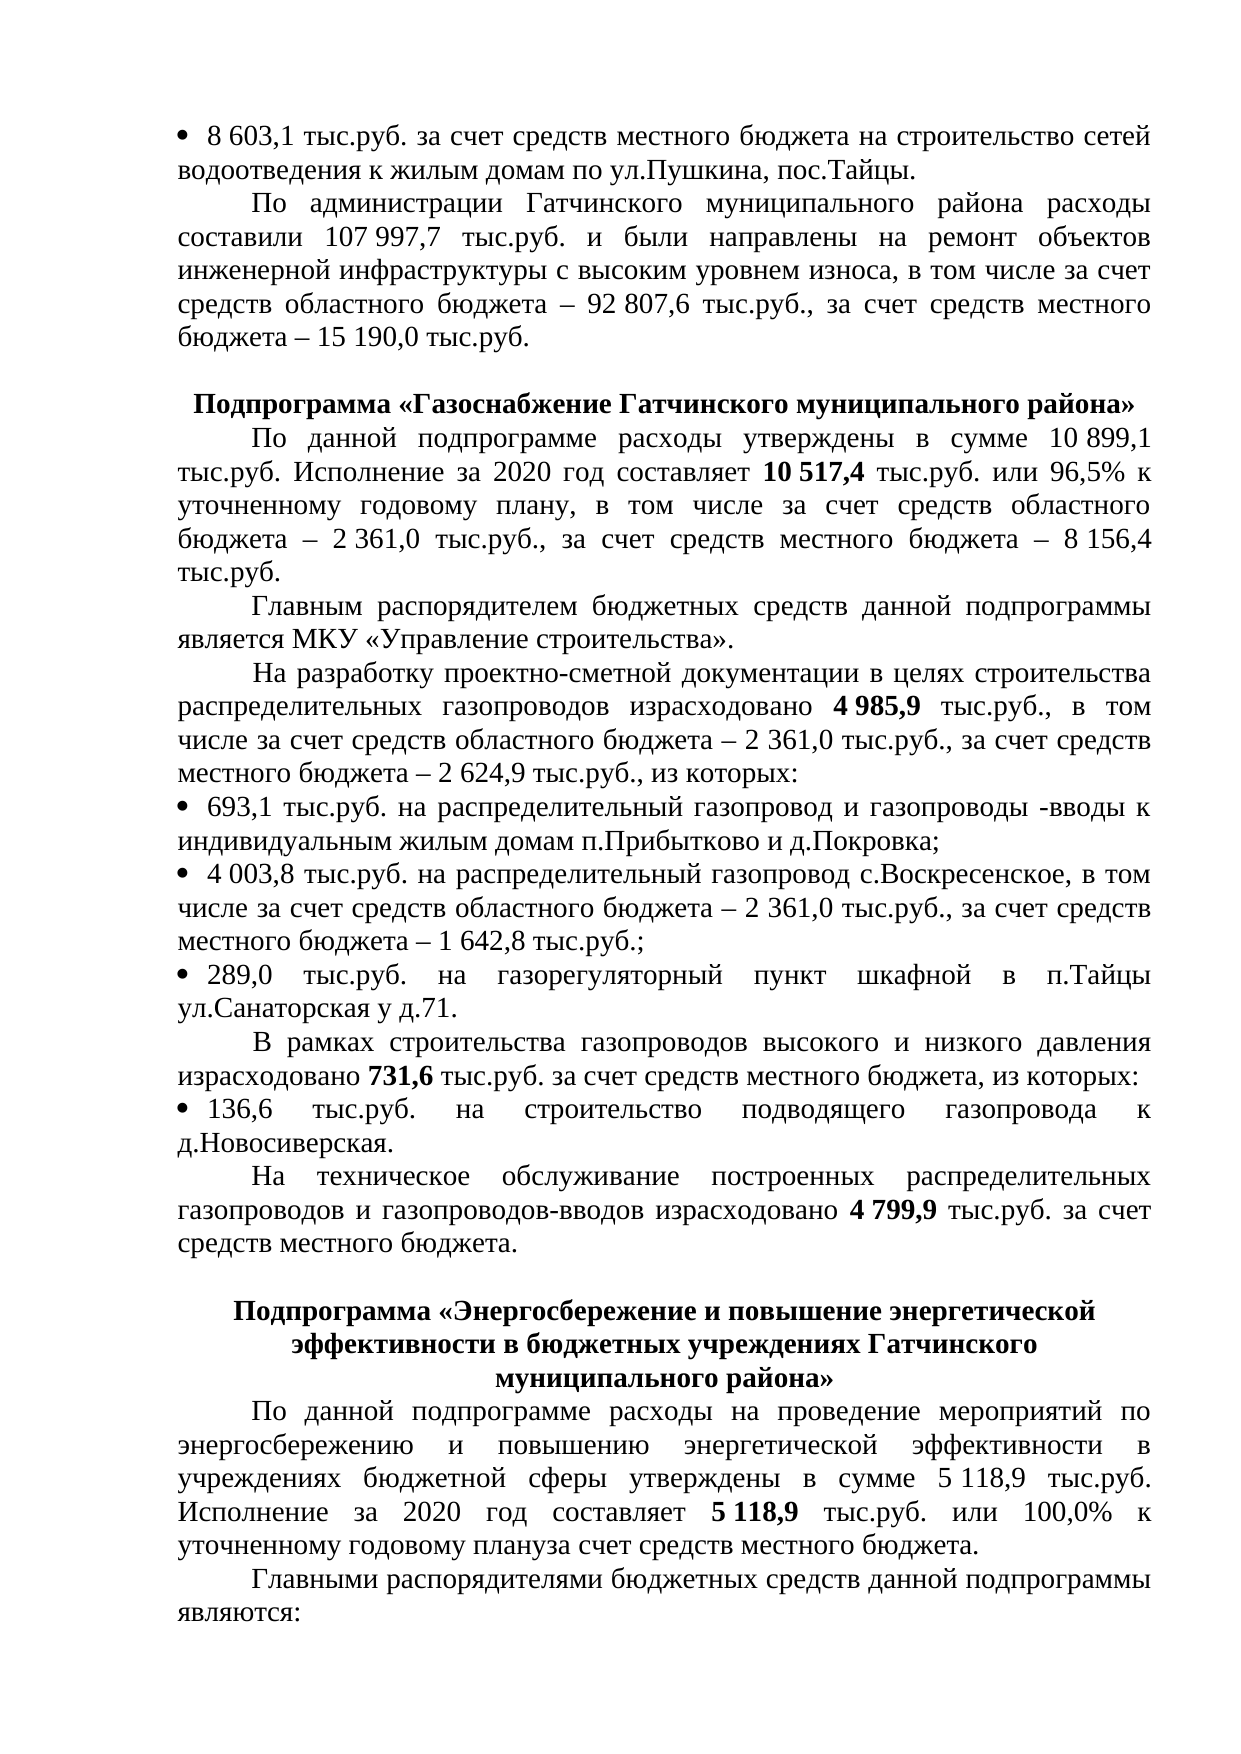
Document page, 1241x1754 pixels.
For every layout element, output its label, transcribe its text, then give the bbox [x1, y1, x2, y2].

list Подпрограмма «Газоснабжение Гатчинского муниципального района» [177, 387, 1152, 420]
list По данной подпрограмме расходы на проведение мероприятий по энергосбережению и повышению энергетической эффективности в учреждениях бюджетной сферы утверждены в сумме 5 118,9 тыс.руб. Исполнение за 2020 год составляет 5 118,9 тыс.руб. или 100,0% к уточненному годовому плануза счет средств местного бюджета. [177, 1393, 1152, 1561]
list На разработку проектно-сметной документации в целях строительства распределительных газопроводов израсходовано 4 985,9 тыс.руб., в том числе за счет средств областного бюджета – 2 361,0 тыс.руб., за счет средств местного бюджета – 2 624,9 тыс.руб., из которых: [177, 655, 1152, 789]
list 289,0 тыс.руб. на газорегуляторный пункт шкафной в п.Тайцы ул.Санаторская у д.71. [177, 957, 1152, 1024]
list 8 603,1 тыс.руб. за счет средств местного бюджета на строительство сетей водоотведения к жилым домам по ул.Пушкина, пос.Тайцы. [177, 118, 1152, 185]
list В рамках строительства газопроводов высокого и низкого давления израсходовано 731,6 тыс.руб. за счет средств местного бюджета, из которых: [177, 1024, 1152, 1091]
text Главными распорядителями бюджетных средств данной подпрограммы являются: [177, 1561, 1152, 1628]
list На техническое обслуживание построенных распределительных газопроводов и газопроводов-вводов израсходовано 4 799,9 тыс.руб. за счет средств местного бюджета. [177, 1158, 1152, 1259]
list 136,6 тыс.руб. на строительство подводящего газопровода к д.Новосиверская. [177, 1091, 1152, 1158]
list Подпрограмма «Энергосбережение и повышение энергетической эффективности в бюджетных учреждениях Гатчинского муниципального района» [177, 1293, 1152, 1393]
text Главным распорядителем бюджетных средств данной подпрограммы является МКУ «Управление строительства». [177, 588, 1152, 655]
list 4 003,8 тыс.руб. на распределительный газопровод с.Воскресенское, в том числе за счет средств областного бюджета – 2 361,0 тыс.руб., за счет средств местного бюджета – 1 642,8 тыс.руб.; [177, 856, 1152, 957]
list По администрации Гатчинского муниципального района расходы составили 107 997,7 тыс.руб. и были направлены на ремонт объектов инженерной инфраструктуры с высоким уровнем износа, в том числе за счет средств областного бюджета – 92 807,6 тыс.руб., за счет средств местного бюджета – 15 190,0 тыс.руб. [177, 185, 1152, 353]
list 693,1 тыс.руб. на распределительный газопровод и газопроводы -вводы к индивидуальным жилым домам п.Прибытково и д.Покровка; [177, 789, 1152, 856]
list По данной подпрограмме расходы утверждены в сумме 10 899,1 тыс.руб. Исполнение за 2020 год составляет 10 517,4 тыс.руб. или 96,5% к уточненному годовому плану, в том числе за счет средств областного бюджета – 2 361,0 тыс.руб., за счет средств местного бюджета – 8 156,4 тыс.руб. [177, 420, 1152, 588]
